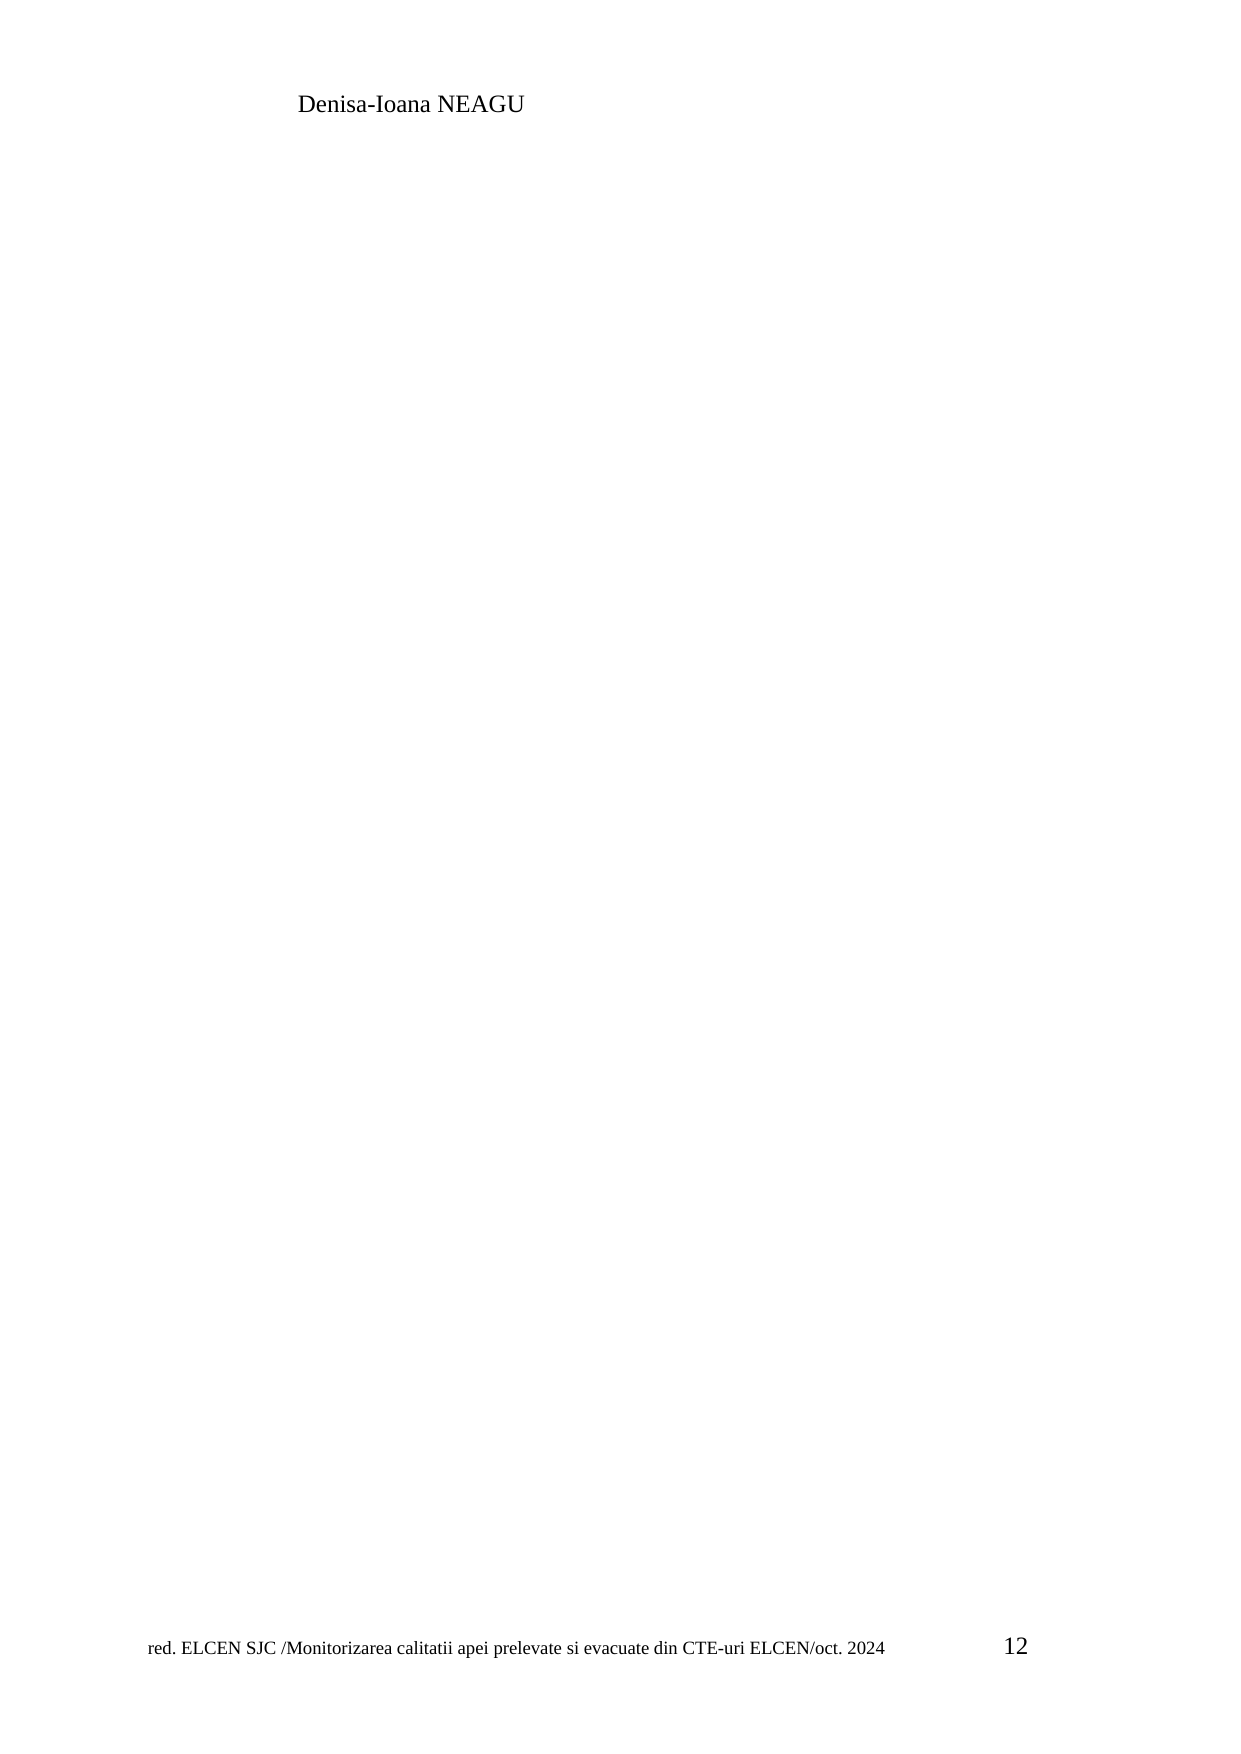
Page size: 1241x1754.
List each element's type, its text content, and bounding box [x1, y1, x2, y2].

text Denisa-Ioana NEAGU [148, 89, 1152, 117]
